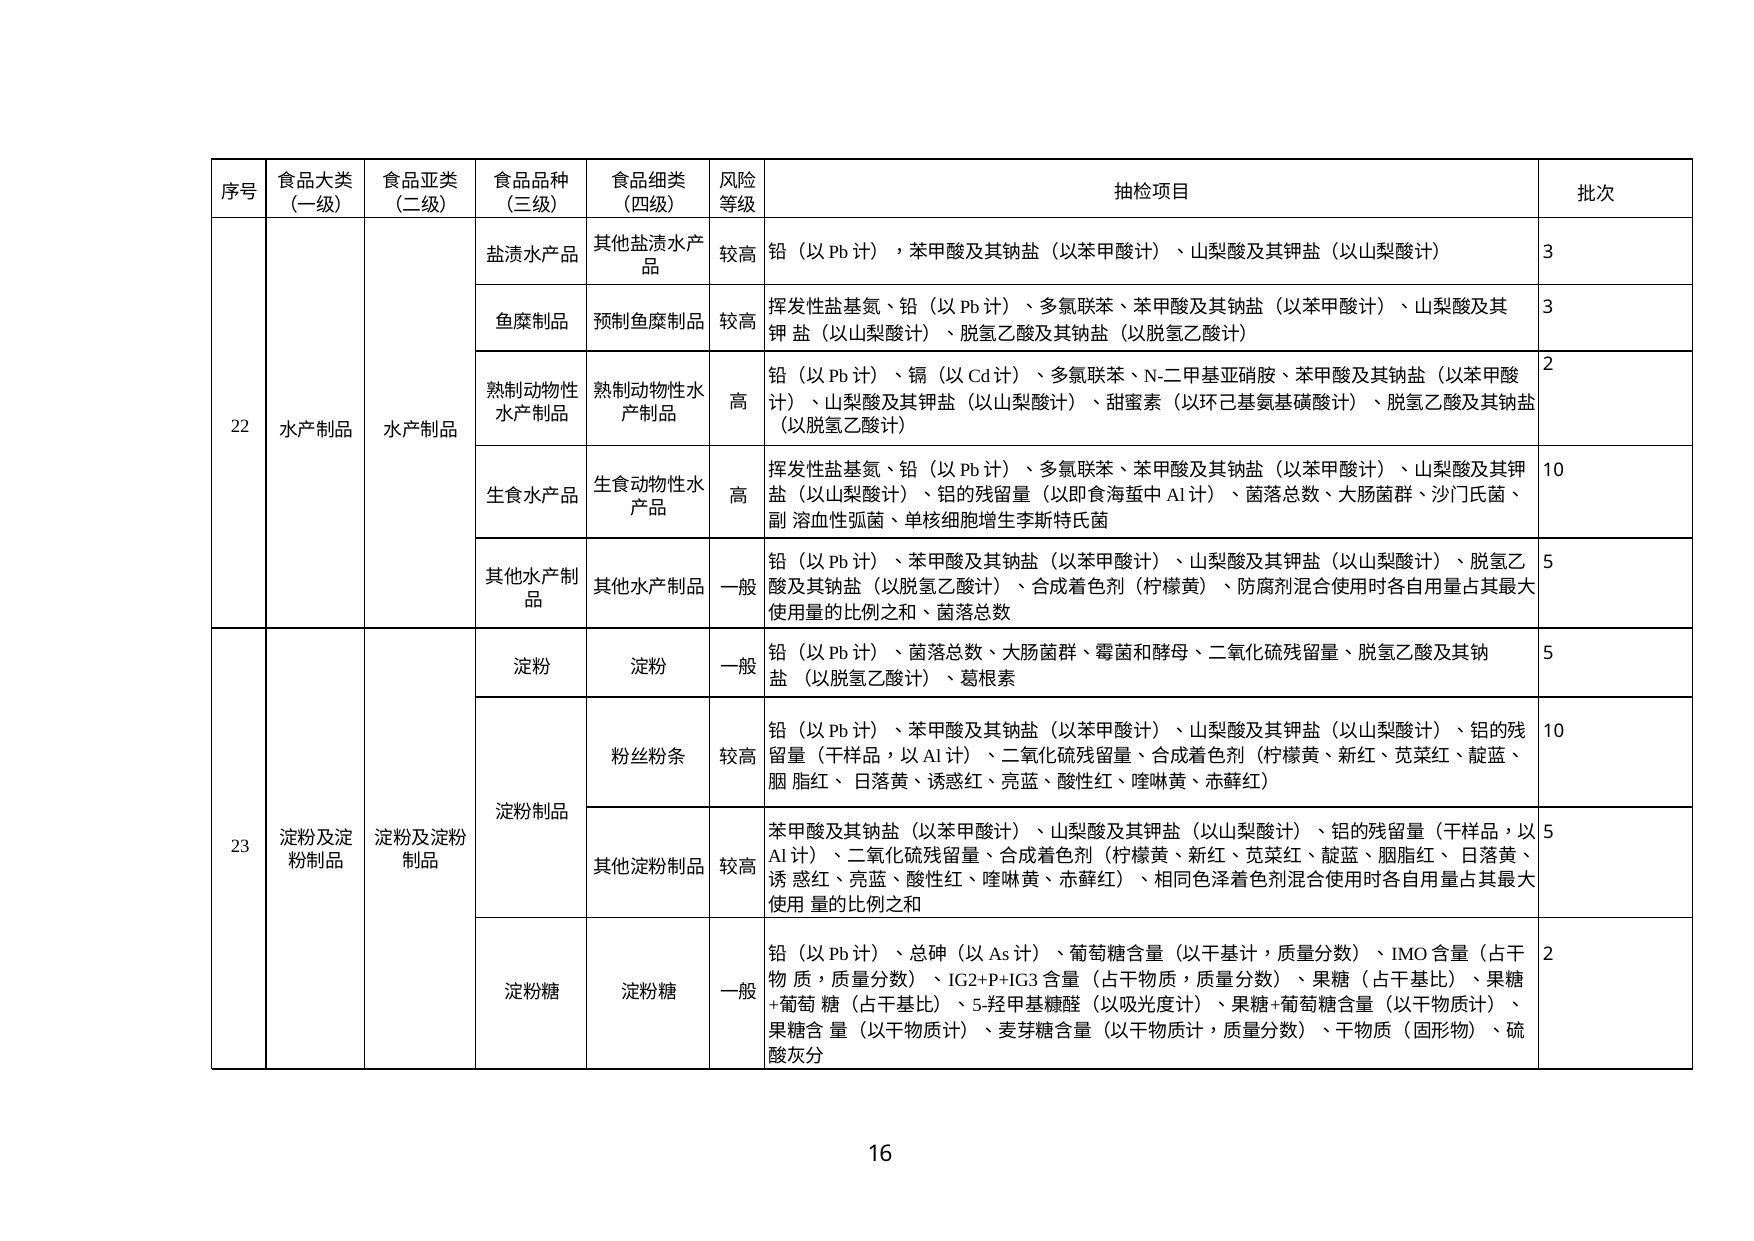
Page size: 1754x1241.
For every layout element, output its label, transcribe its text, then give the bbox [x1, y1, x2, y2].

table_cell 较高 [710, 285, 764, 350]
table_cell 淀粉制品 [476, 698, 586, 916]
table_cell 盐渍水产品 [476, 218, 586, 283]
table_cell 预制鱼糜制品 [587, 285, 709, 350]
table_cell 铅（以Pb计）、菌落总数、大肠菌群、霉菌和酵母、二氧化硫残留量、脱氢乙酸及其钠盐 （以脱氢乙酸计）、葛根素 [765, 629, 1538, 696]
table_header 风险 等级 [710, 160, 764, 217]
table_cell 10 [1539, 446, 1692, 537]
table_cell 其他淀粉制品 [587, 808, 709, 916]
table_header 序号 [212, 160, 265, 217]
table_cell 高 [710, 446, 764, 537]
table_cell 高 [710, 352, 764, 445]
table_cell 铅（以Pb计），苯甲酸及其钠盐（以苯甲酸计）、山梨酸及其钾盐（以山梨酸计） [765, 218, 1538, 283]
table_cell 10 [1539, 698, 1692, 806]
table_cell 2 [1539, 352, 1692, 445]
table_cell 苯甲酸及其钠盐（以苯甲酸计）、山梨酸及其钾盐（以山梨酸计）、铝的残留量（干样品，以 Al计）、二氧化硫残留量、合成着色剂（柠檬黄、新红、苋菜红、靛蓝、胭脂红、 日落黄、诱 惑红、亮蓝、酸性红、喹啉黄、赤藓红）、相同色泽着色剂混合使用时各自用量占其最大使用 量的比例之和 [765, 808, 1538, 916]
table_cell 生食动物性水 产品 [587, 446, 709, 537]
table_cell 淀粉及淀 粉制品 [267, 629, 364, 1068]
table_cell 3 [1539, 218, 1692, 283]
table_cell 5 [1539, 539, 1692, 627]
table_cell 铅（以Pb计）、苯甲酸及其钠盐（以苯甲酸计）、山梨酸及其钾盐（以山梨酸计）、脱氢乙 酸及其钠盐（以脱氢乙酸计）、合成着色剂（柠檬黄）、防腐剂混合使用时各自用量占其最大 使用量的比例之和、菌落总数 [765, 539, 1538, 627]
table_cell 23 [212, 629, 265, 1068]
table_header 批次 [1539, 160, 1692, 217]
table_cell 一般 [710, 539, 764, 627]
table_cell 淀粉糖 [587, 918, 709, 1068]
table_header 食品细类 （四级） [587, 160, 709, 217]
table_cell 熟制动物性 水产制品 [476, 352, 586, 445]
table_cell 粉丝粉条 [587, 698, 709, 806]
table_cell 较高 [710, 218, 764, 283]
table_cell 其他水产制 品 [476, 539, 586, 627]
table_cell 一般 [710, 918, 764, 1068]
table_cell 淀粉 [476, 629, 586, 696]
table_cell 淀粉 [587, 629, 709, 696]
table_cell 22 [212, 218, 265, 627]
table_cell 3 [1539, 285, 1692, 350]
table_cell 淀粉及淀粉 制品 [365, 629, 475, 1068]
table_cell 其他水产制品 [587, 539, 709, 627]
table_cell 5 [1539, 808, 1692, 916]
table_header 抽检项目 [765, 160, 1538, 217]
table_cell 其他盐渍水产 品 [587, 218, 709, 283]
table_cell 挥发性盐基氮、铅（以Pb计）、多氯联苯、苯甲酸及其钠盐（以苯甲酸计）、山梨酸及其钾 盐（以山梨酸计）、脱氢乙酸及其钠盐（以脱氢乙酸计） [765, 285, 1538, 350]
table_cell 一般 [710, 629, 764, 696]
table_header 食品大类 （一级） [267, 160, 364, 217]
table_cell 水产制品 [267, 218, 364, 627]
table_header 食品亚类 （二级） [365, 160, 475, 217]
table_cell 2 [1539, 918, 1692, 1068]
table_cell 铅（以Pb计）、镉（以Cd计）、多氯联苯、N-二甲基亚硝胺、苯甲酸及其钠盐（以苯甲酸 计）、山梨酸及其钾盐（以山梨酸计）、甜蜜素（以环己基氨基磺酸计）、脱氢乙酸及其钠盐 （以脱氢乙酸计） [765, 352, 1538, 445]
table_cell 5 [1539, 629, 1692, 696]
table_header 食品品种 （三级） [476, 160, 586, 217]
table_cell 水产制品 [365, 218, 475, 627]
table_cell 铅（以Pb计）、总砷（以As计）、葡萄糖含量（以干基计，质量分数）、IMO含量（占干物 质，质量分数）、IG2+P+IG3含量（占干物质，质量分数）、果糖（占干基比）、果糖+葡萄 糖（占干基比）、5-羟甲基糠醛（以吸光度计）、果糖+葡萄糖含量（以干物质计）、果糖含 量（以干物质计）、麦芽糖含量（以干物质计，质量分数）、干物质（固形物）、硫酸灰分 [765, 918, 1538, 1068]
table_cell 淀粉糖 [476, 918, 586, 1068]
table_cell 鱼糜制品 [476, 285, 586, 350]
table_cell 较高 [710, 808, 764, 916]
table_cell 挥发性盐基氮、铅（以Pb计）、多氯联苯、苯甲酸及其钠盐（以苯甲酸计）、山梨酸及其钾 盐（以山梨酸计）、铝的残留量（以即食海蜇中Al计）、菌落总数、大肠菌群、沙门氏菌、副 溶血性弧菌、单核细胞增生李斯特氏菌 [765, 446, 1538, 537]
table_cell 较高 [710, 698, 764, 806]
table_cell 铅（以Pb计）、苯甲酸及其钠盐（以苯甲酸计）、山梨酸及其钾盐（以山梨酸计）、铝的残 留量（干样品，以Al计）、二氧化硫残留量、合成着色剂（柠檬黄、新红、苋菜红、靛蓝、胭 脂红、 日落黄、诱惑红、亮蓝、酸性红、喹啉黄、赤藓红） [765, 698, 1538, 806]
table_cell 生食水产品 [476, 446, 586, 537]
table_cell 熟制动物性水 产制品 [587, 352, 709, 445]
